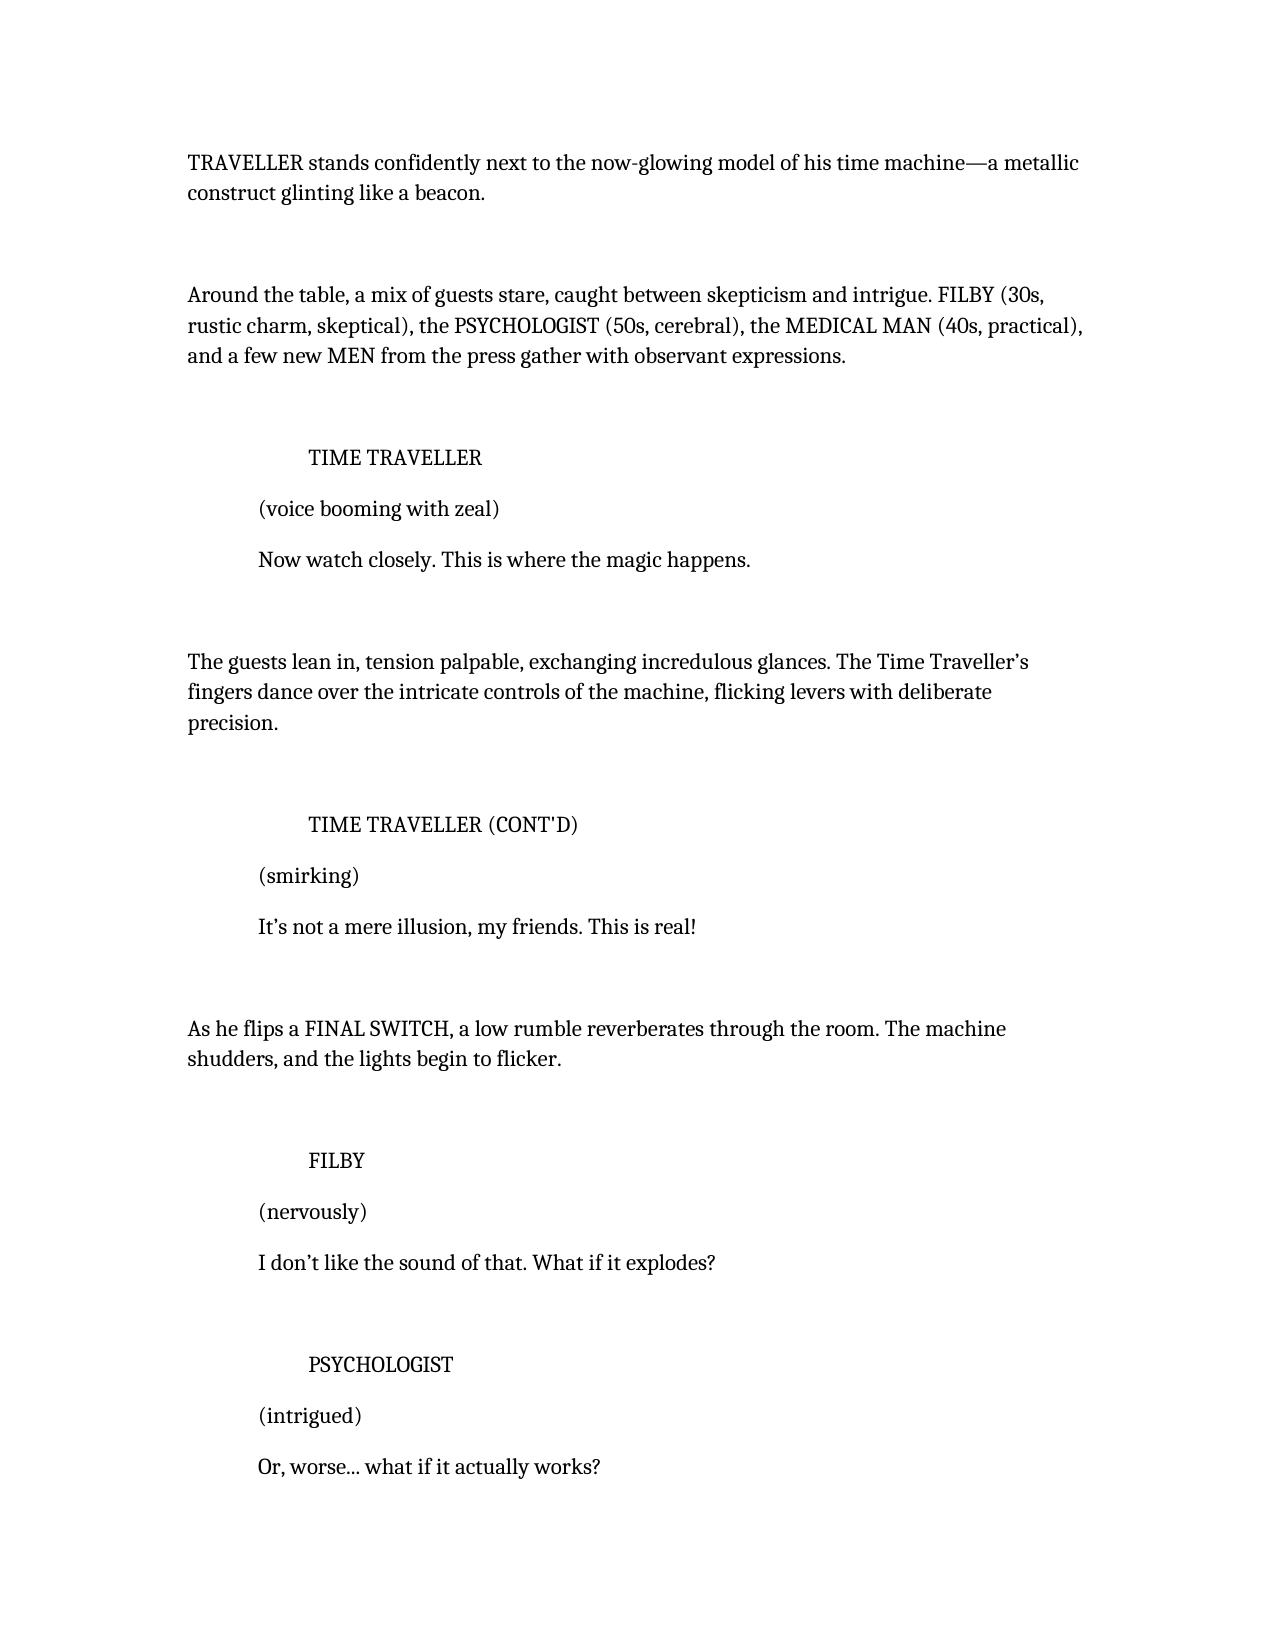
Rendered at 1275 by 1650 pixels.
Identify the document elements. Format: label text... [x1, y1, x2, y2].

text TIME TRAVELLER (CONT'D) [187, 811, 1087, 838]
text Now watch closely. This is where the magic happens. [187, 547, 1087, 573]
text FILBY [187, 1148, 1087, 1174]
text As he flips a FINAL SWITCH, a low rumble reverberates through the room. The machine shudders, and the lights begin to flicker. [187, 1016, 1087, 1072]
text I don’t like the sound of that. What if it explodes? [187, 1250, 1087, 1276]
text Around the table, a mix of guests stare, caught between skepticism and intrigue. FILBY (30s, rustic charm, skeptical), the PSYCHOLOGIST (50s, cerebral), the MEDICAL MAN (40s, practical), and a few new MEN from the press gather with observant expressions. [187, 282, 1087, 369]
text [187, 150, 1087, 207]
text (voice booming with zeal) [187, 496, 1087, 522]
text TIME TRAVELLER [187, 445, 1087, 471]
text (smirking) [187, 862, 1087, 889]
text The guests lean in, tension palpable, exchanging incredulous glances. The Time Traveller’s fingers dance over the intricate controls of the machine, flicking levers with deliberate precision. [187, 649, 1087, 736]
text (intrigued) [187, 1403, 1087, 1429]
text (nervously) [187, 1199, 1087, 1225]
text Or, worse... what if it actually works? [187, 1454, 1087, 1481]
text PSYCHOLOGIST [187, 1352, 1087, 1378]
text It’s not a mere illusion, my friends. This is real! [187, 913, 1087, 940]
